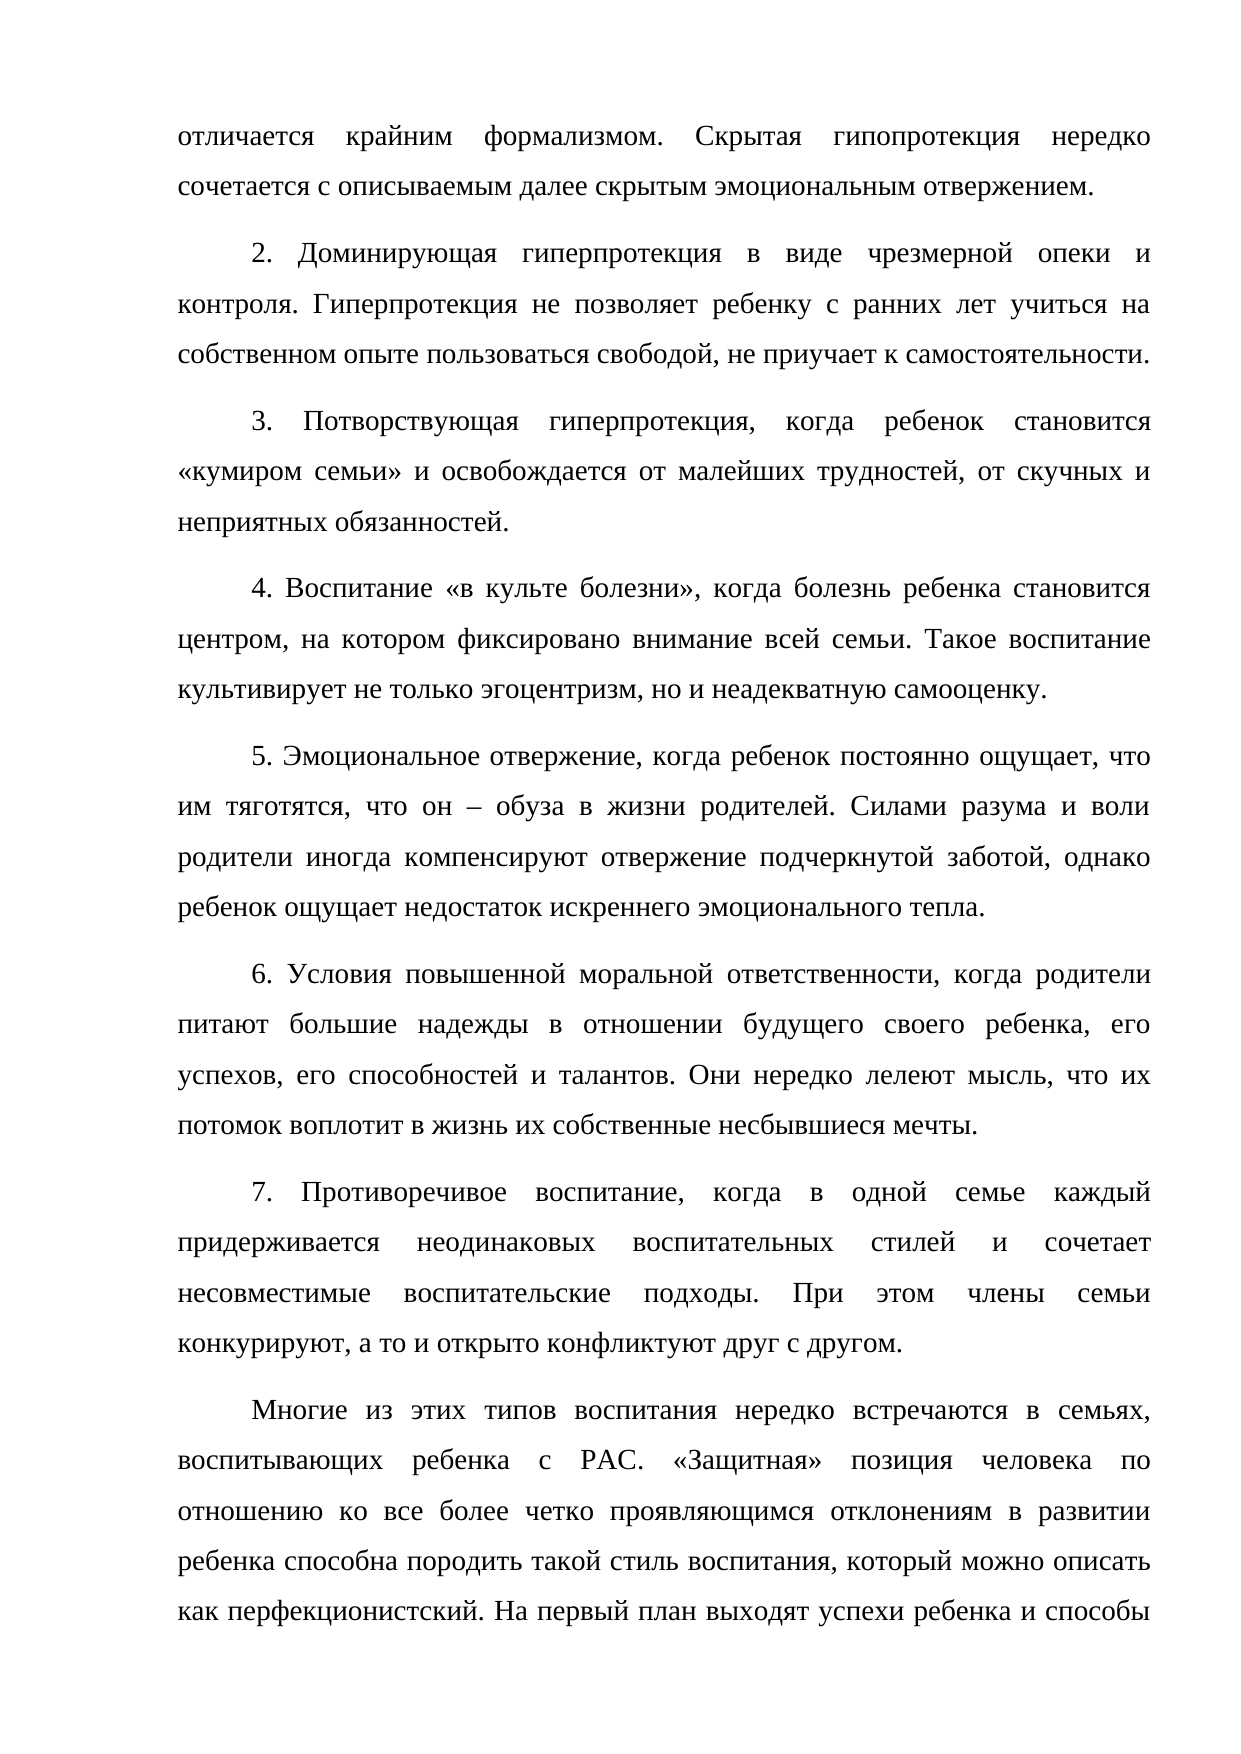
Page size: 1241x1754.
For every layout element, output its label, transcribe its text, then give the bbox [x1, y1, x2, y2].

text 6. Условия повышенной моральной ответственности, когда родители питают большие надежды в отношении будущего своего ребенка, его успехов, его способностей и талантов. Они нередко лелеют мысль, что их потомок воплотит в жизнь их собственные несбывшиеся мечты. [177, 956, 1152, 1141]
text 4. Воспитание «в культе болезни», когда болезнь ребенка становится центром, на котором фиксировано внимание всей семьи. Такое воспитание культивирует не только эгоцентризм, но и неадекватную самооценку. [177, 571, 1152, 705]
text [177, 118, 1152, 202]
text 2. Доминирующая гиперпротекция в виде чрезмерной опеки и контроля. Гиперпротекция не позволяет ребенку с ранних лет учиться на собственном опыте пользоваться свободой, не приучает к самостоятельности. [177, 235, 1152, 369]
text 7. Противоречивое воспитание, когда в одной семье каждый придерживается неодинаковых воспитательных стилей и сочетает несовместимые воспитательские подходы. При этом члены семьи конкурируют, а то и открыто конфликтуют друг с другом. [177, 1174, 1152, 1358]
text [177, 1392, 1152, 1627]
text 5. Эмоциональное отвержение, когда ребенок постоянно ощущает, что им тяготятся, что он – обуза в жизни родителей. Силами разума и воли родители иногда компенсируют отвержение подчеркнутой заботой, однако ребенок ощущает недостаток искреннего эмоционального тепла. [177, 738, 1152, 923]
text 3. Потворствующая гиперпротекция, когда ребенок становится «кумиром семьи» и освобождается от малейших трудностей, от скучных и неприятных обязанностей. [177, 403, 1152, 537]
